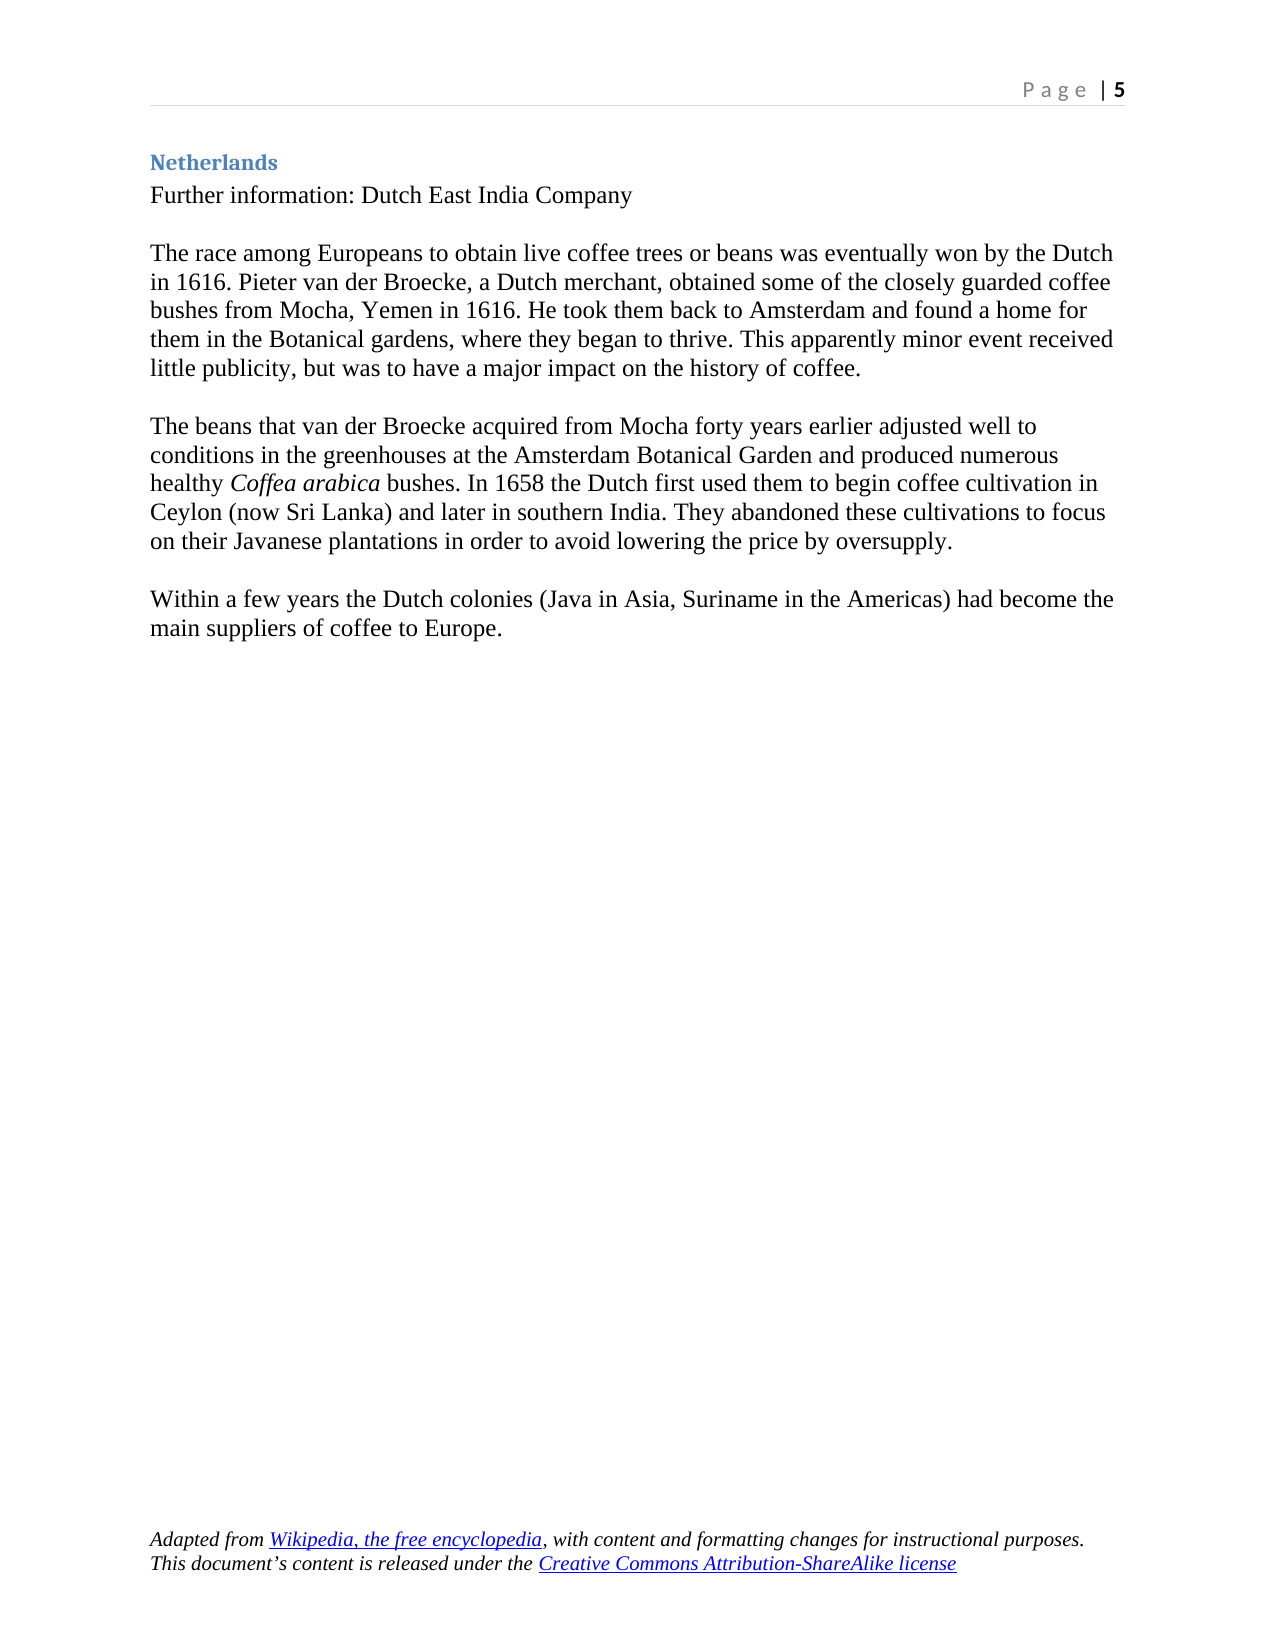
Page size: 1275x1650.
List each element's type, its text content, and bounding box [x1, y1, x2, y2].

subtitle Netherlands [150, 150, 1125, 176]
text The race among Europeans to obtain live coffee trees or beans was eventually won by the Dutch in 1616. Pieter van der Broecke, a Dutch merchant, obtained some of the closely guarded coffee bushes from Mocha, Yemen in 1616. He took them back to Amsterdam and found a home for them in the Botanical gardens, where they began to thrive. This apparently minor event received little publicity, but was to have a major impact on the history of coffee. [150, 238, 1125, 382]
text Further information: Dutch East India Company [150, 180, 1125, 209]
text The beans that van der Broecke acquired from Mocha forty years earlier adjusted well to conditions in the greenhouses at the Amsterdam Botanical Garden and produced numerous healthy Coffea arabica bushes. In 1658 the Dutch first used them to begin coffee cultivation in Ceylon (now Sri Lanka) and later in southern India. They abandoned these cultivations to focus on their Javanese plantations in order to avoid lowering the price by oversupply. [150, 411, 1125, 555]
text Within a few years the Dutch colonies (Java in Asia, Suriname in the Americas) had become the main suppliers of coffee to Europe. [150, 584, 1125, 641]
